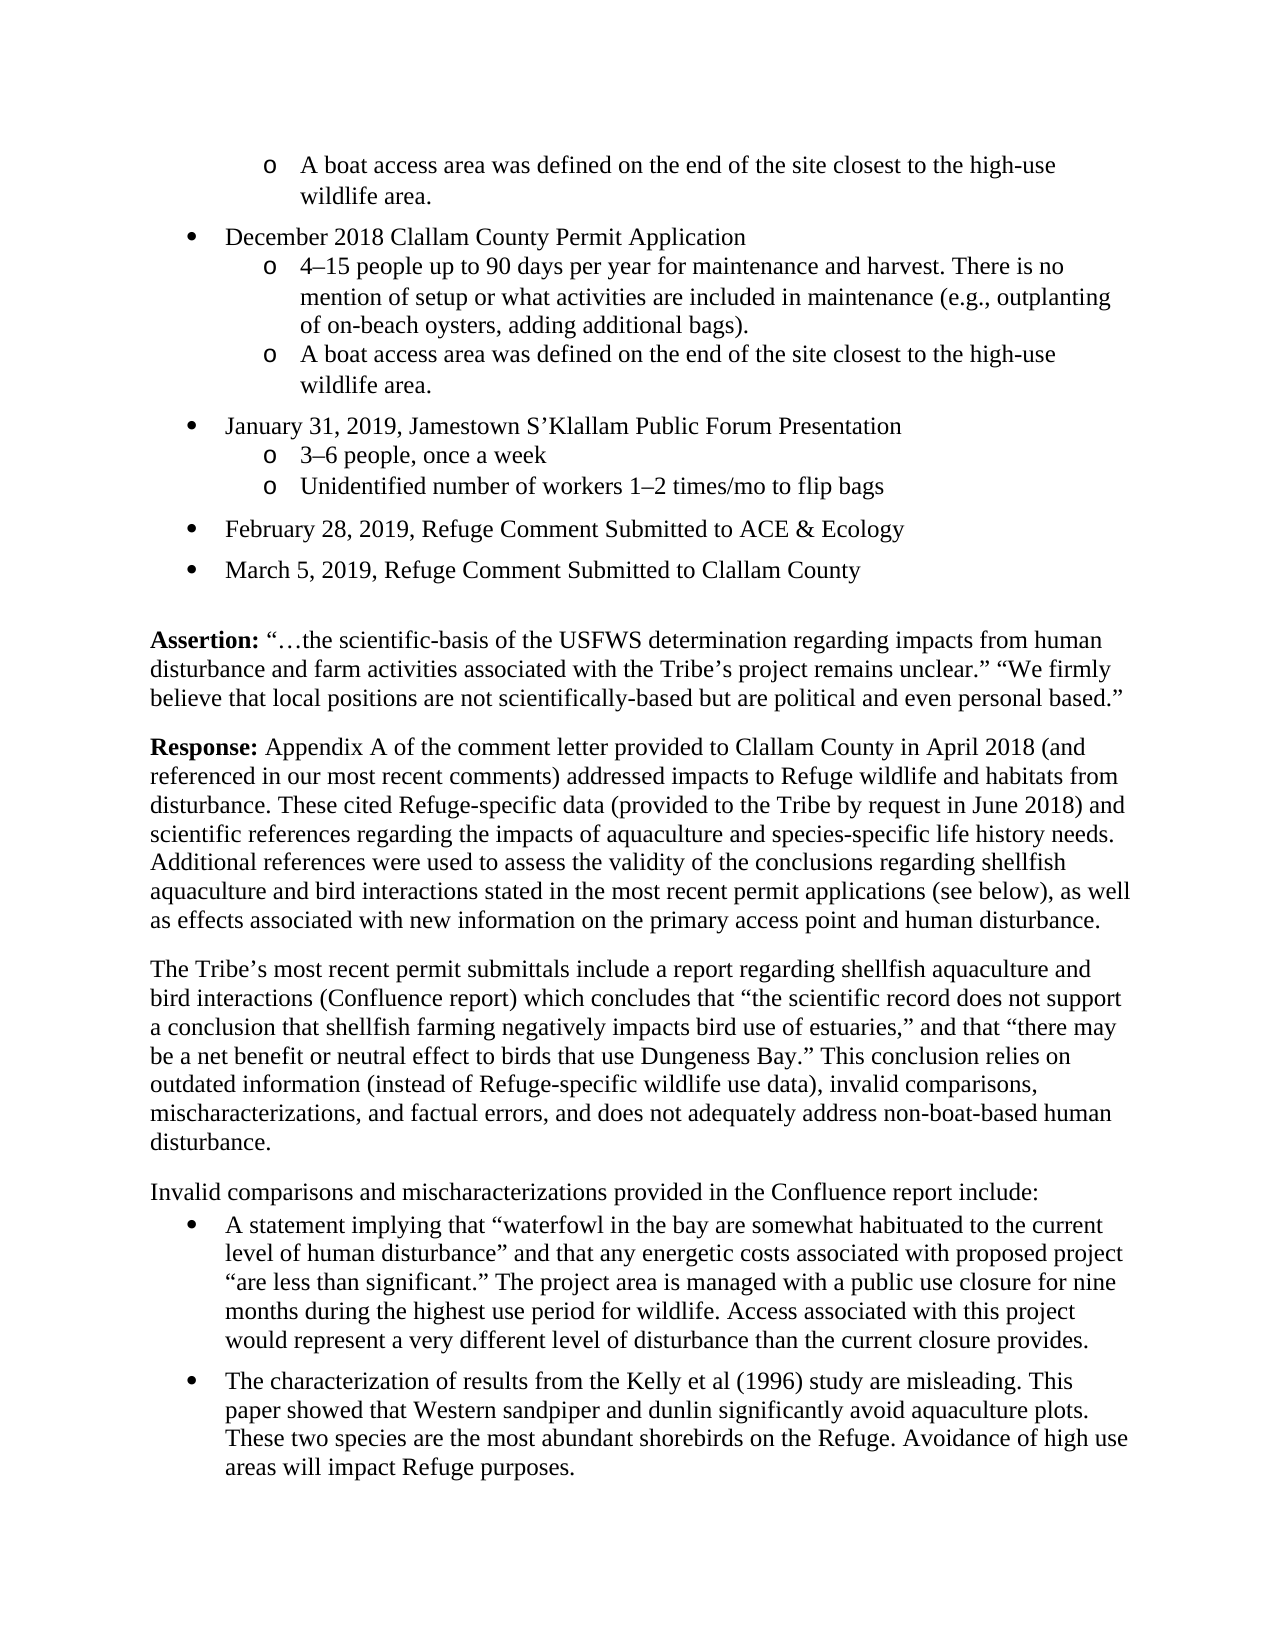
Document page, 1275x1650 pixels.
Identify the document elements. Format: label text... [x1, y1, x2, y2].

list The characterization of results from the Kelly et al (1996) study are misleading. This paper showed that Western and significantly avoid aquaculture plotsThese two species are the most abundant shorebirds on the RefugeAvoidance of high use areas will impact Refuge purpose [187, 1366, 1134, 1481]
list December 2018 Clallam County Permit Application [187, 222, 1134, 251]
list A boat access area was defined on the end of the site closest to the high-use wildlife area. [262, 150, 1134, 209]
text The Tribes most recent permit submittals include a report regarding shellfish aquaculture and bird interactions (Confluence eport) which concludes that “the scientific record does not support a conclusion that shellfish farming negatively impacts bird use of estuaries,” and that “there may be a net benefit or neutral effect to birds that use Dungeness Bay.” This conclusion relies on outdated information (instead of -specific wildlife use data), invalid comparisons, mischaracterizations and factual errorsand does not adequately address non-boat-based human disturbance. [150, 954, 1134, 1156]
list February 28, 2019 Refuge Comment Submitted to ACE & Ecology [187, 514, 1134, 543]
list 36 people, once a week [262, 440, 1134, 471]
list A boat access area was defined on the end of the site closest to the high-use wildlife area. [262, 339, 1134, 399]
list March 5, 2019 Refuge Comment Submitted to Clallam County [187, 555, 1134, 584]
text Invalid comparisons and mischaracterizations provided in the report include: [150, 1177, 1134, 1205]
text Response: Appendix A of the comment letter provided to Clallam County in April 2018 (and referenced in our most recent comments) addressed impacts to Refuge wildlife and habitats from disturbanceThese cited Refuge-specific data (provided to the Tribe by request in June 2018) and scientific references regarding the impacts of aquaculture and species-specific life history needs. Additional references were used to assess the validity of the conclusions regarding shellfish aquaculture and bird interactions stated in the most recent permit applications (see below), as well as effects associated with new information on the primary access point and human disturbance. [150, 732, 1134, 934]
list January 31, 2019 Jamestown S’Klallam Public Forum Presentation [187, 411, 1134, 440]
list 415 people up to 90 days per year for maintenance and harvest. There is no mention of setup or what activities are included in maintenance (e.g. outplanting of on-beach oysters, adding additional bags). [262, 251, 1134, 339]
text Assertion: “…the scientific-basis of the USFWS determination regarding impacts from human disturbance and farm activities associated with the Tribe’s project remains unclear.” “We firmly believe that local positions are not scientifically-based but are political and even personal based.” [150, 625, 1134, 712]
list A statement implying that “waterfowl in the bay are somewhat habituated to the current level of human disturbance” and that any energetic costs associated with proposed project “are less than significant.” The project area is managed with a public use closure for months during the highest use period for wildlifeAccess associated with this project would represent a very different level of disturbance than the current closure provides [187, 1210, 1134, 1353]
list Unidentified number of workers 12 times/mo to flip bags [262, 471, 1134, 502]
